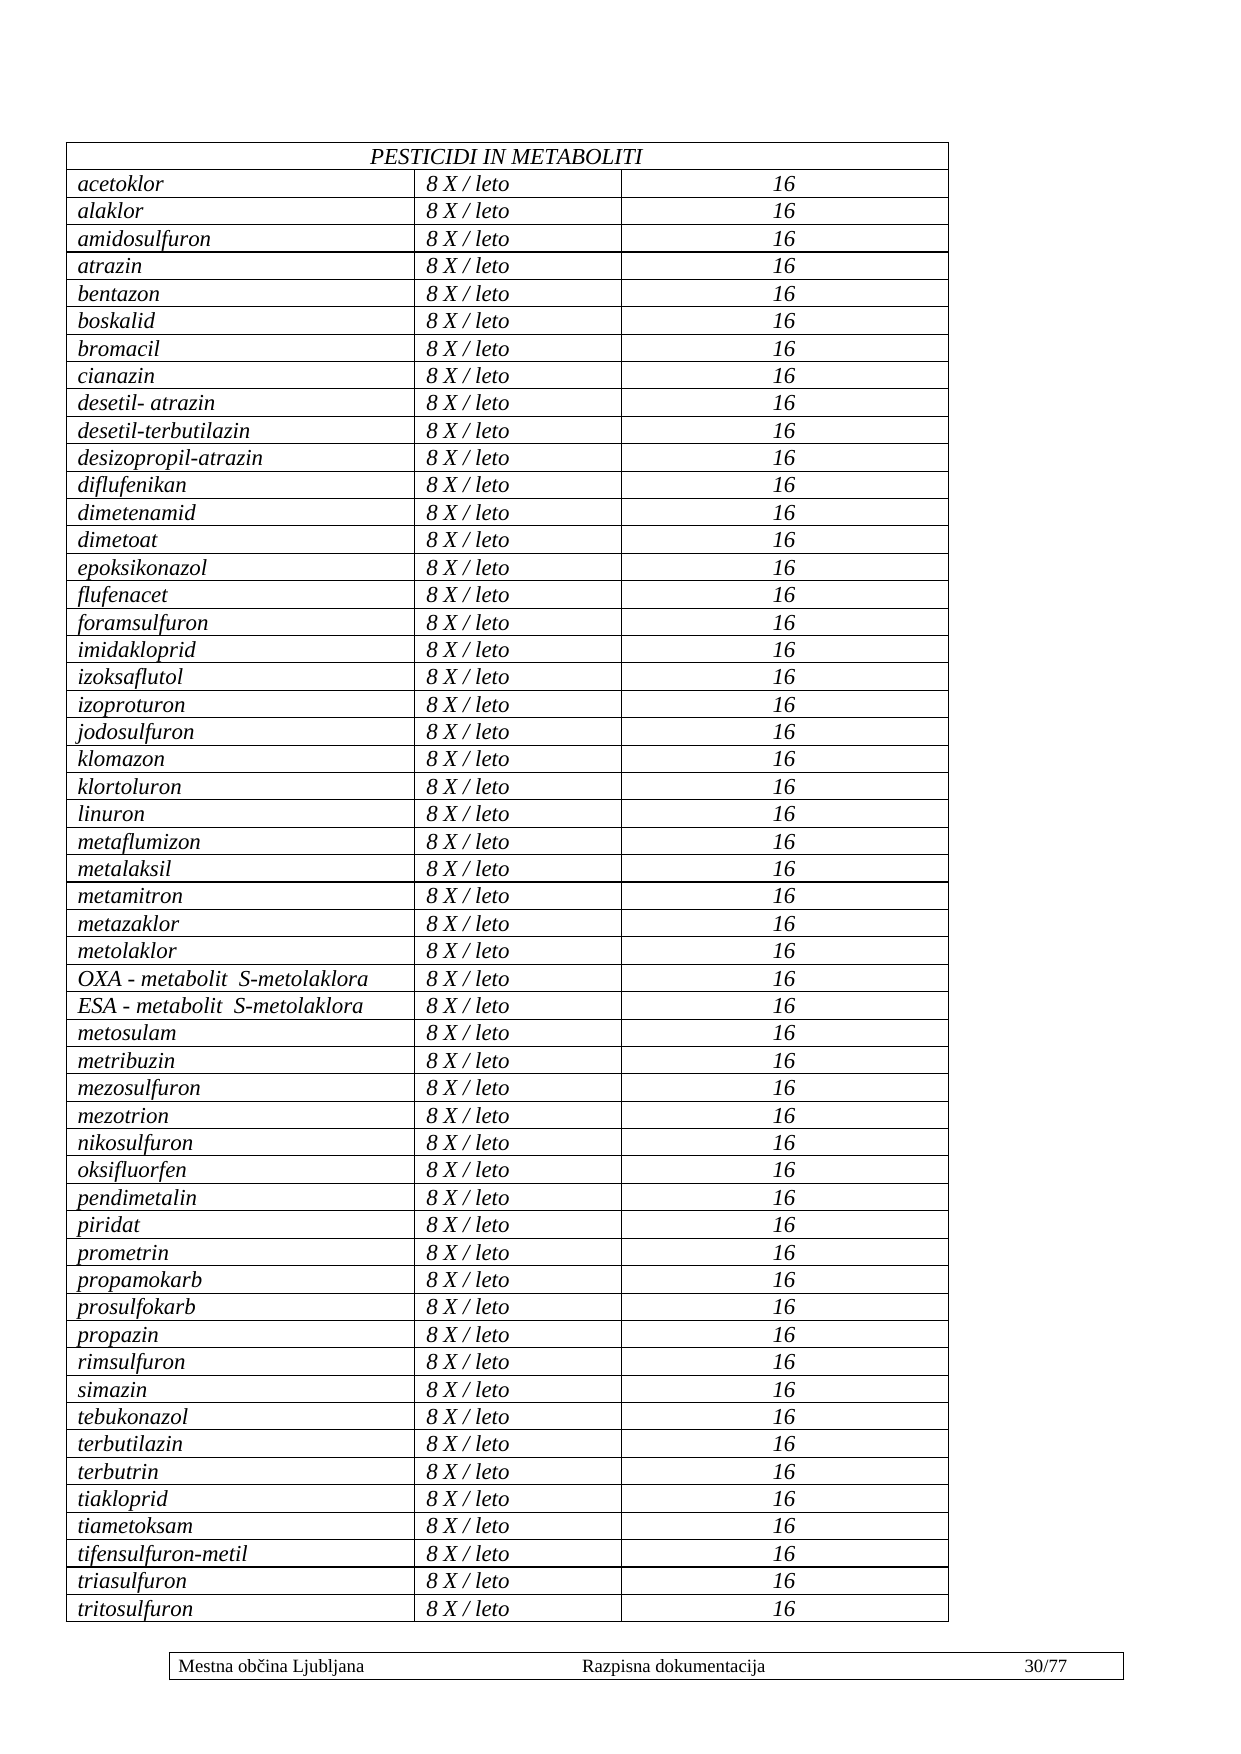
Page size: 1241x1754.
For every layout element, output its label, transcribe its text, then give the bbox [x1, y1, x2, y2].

table_cell 8 X / leto [415, 1458, 621, 1484]
table_cell 16 [622, 499, 948, 525]
table_cell metaflumizon [67, 828, 414, 854]
table_cell 16 [622, 992, 948, 1018]
table_cell metazaklor [67, 910, 414, 936]
table_cell 8 X / leto [415, 1348, 621, 1374]
table_cell 16 [622, 1403, 948, 1429]
table_cell terbutrin [67, 1458, 414, 1484]
table_cell 16 [622, 883, 948, 909]
table_cell 8 X / leto [415, 280, 621, 306]
table_cell 8 X / leto [415, 609, 621, 635]
table_cell 16 [622, 663, 948, 690]
table_cell 8 X / leto [415, 855, 621, 881]
table_cell 16 [622, 636, 948, 662]
table_cell 8 X / leto [415, 499, 621, 525]
table_cell 16 [622, 1485, 948, 1512]
table_cell mezotrion [67, 1102, 414, 1128]
table_cell 8 X / leto [415, 1294, 621, 1320]
table_cell piridat [67, 1211, 414, 1238]
table_cell 8 X / leto [415, 362, 621, 388]
table_cell 16 [622, 1458, 948, 1484]
table_cell nikosulfuron [67, 1129, 414, 1155]
table_cell 16 [622, 280, 948, 306]
table_cell izoproturon [67, 691, 414, 717]
table_cell 8 X / leto [415, 1129, 621, 1155]
table_cell 16 [622, 417, 948, 443]
table_cell 16 [622, 828, 948, 854]
table_cell 16 [622, 170, 948, 197]
table_cell 16 [622, 1595, 948, 1621]
table_cell 8 X / leto [415, 1376, 621, 1402]
table_cell 8 X / leto [415, 883, 621, 909]
table_cell 16 [622, 1184, 948, 1210]
table_cell metamitron [67, 883, 414, 909]
table_cell 16 [622, 198, 948, 224]
table_cell bromacil [67, 335, 414, 361]
table_cell imidakloprid [67, 636, 414, 662]
table_cell 16 [622, 1321, 948, 1347]
table_cell 16 [622, 965, 948, 991]
table_cell diflufenikan [67, 472, 414, 498]
table_cell 16 [622, 1129, 948, 1155]
table_cell foramsulfuron [67, 609, 414, 635]
table_cell 16 [622, 1513, 948, 1539]
table_cell alaklor [67, 198, 414, 224]
table_cell 16 [622, 1156, 948, 1183]
table_cell 16 [622, 1376, 948, 1402]
table_cell 16 [622, 1074, 948, 1101]
table_cell 16 [622, 1239, 948, 1265]
table_cell 8 X / leto [415, 1047, 621, 1073]
table_cell 8 X / leto [415, 937, 621, 964]
table_cell 16 [622, 718, 948, 744]
table_cell 8 X / leto [415, 1513, 621, 1539]
table_cell izoksaflutol [67, 663, 414, 690]
table_cell klomazon [67, 746, 414, 772]
table_cell metribuzin [67, 1047, 414, 1073]
table_cell 16 [622, 937, 948, 964]
table_cell oksifluorfen [67, 1156, 414, 1183]
table_cell tebukonazol [67, 1403, 414, 1429]
table_cell boskalid [67, 307, 414, 333]
table_cell desizopropil-atrazin [67, 444, 414, 471]
table_cell 16 [622, 526, 948, 553]
table_cell 16 [622, 800, 948, 827]
table_cell 16 [622, 307, 948, 333]
table_cell 16 [622, 855, 948, 881]
table_cell 16 [622, 1047, 948, 1073]
table_cell 8 X / leto [415, 965, 621, 991]
table_cell tritosulfuron [67, 1595, 414, 1621]
table_cell 8 X / leto [415, 253, 621, 279]
table_cell 8 X / leto [415, 1102, 621, 1128]
table_cell 16 [622, 389, 948, 416]
table_cell 8 X / leto [415, 828, 621, 854]
table_cell tiametoksam [67, 1513, 414, 1539]
table_cell 16 [622, 773, 948, 799]
table_cell simazin [67, 1376, 414, 1402]
table_cell 16 [622, 1568, 948, 1594]
table_cell 8 X / leto [415, 1430, 621, 1457]
table_cell 16 [622, 581, 948, 607]
table_cell 16 [622, 444, 948, 471]
table_cell 8 X / leto [415, 581, 621, 607]
table_cell 16 [622, 910, 948, 936]
table_cell 8 X / leto [415, 335, 621, 361]
table_cell acetoklor [67, 170, 414, 197]
table_cell 8 X / leto [415, 992, 621, 1018]
table_cell 8 X / leto [415, 1211, 621, 1238]
table_cell terbutilazin [67, 1430, 414, 1457]
table_cell 16 [622, 1294, 948, 1320]
table_cell 8 X / leto [415, 773, 621, 799]
table_cell 16 [622, 554, 948, 580]
table_cell 8 X / leto [415, 636, 621, 662]
table_cell dimetenamid [67, 499, 414, 525]
table_cell 8 X / leto [415, 800, 621, 827]
table_cell 8 X / leto [415, 526, 621, 553]
table_cell 16 [622, 1102, 948, 1128]
table_cell 8 X / leto [415, 389, 621, 416]
table_cell 8 X / leto [415, 225, 621, 251]
table_cell tifensulfuron-metil [67, 1540, 414, 1566]
table_cell 16 [622, 1540, 948, 1566]
table_cell 8 X / leto [415, 1540, 621, 1566]
table_cell 8 X / leto [415, 554, 621, 580]
table_cell 16 [622, 1430, 948, 1457]
table_cell 8 X / leto [415, 198, 621, 224]
table_cell amidosulfuron [67, 225, 414, 251]
table_cell pendimetalin [67, 1184, 414, 1210]
table_cell 8 X / leto [415, 910, 621, 936]
table_cell 16 [622, 253, 948, 279]
table_cell linuron [67, 800, 414, 827]
table_cell 16 [622, 1020, 948, 1046]
table_cell 16 [622, 362, 948, 388]
table_cell propazin [67, 1321, 414, 1347]
table_cell 8 X / leto [415, 1321, 621, 1347]
table_cell mezosulfuron [67, 1074, 414, 1101]
table_cell flufenacet [67, 581, 414, 607]
table_cell ESA - metabolit S-metolaklora [67, 992, 414, 1018]
table_cell metolaklor [67, 937, 414, 964]
table_cell prometrin [67, 1239, 414, 1265]
table_cell OXA - metabolit S-metolaklora [67, 965, 414, 991]
table_cell 8 X / leto [415, 170, 621, 197]
table_cell cianazin [67, 362, 414, 388]
table_cell 8 X / leto [415, 1239, 621, 1265]
table_cell 16 [622, 1211, 948, 1238]
table_cell 8 X / leto [415, 444, 621, 471]
table_cell 8 X / leto [415, 746, 621, 772]
table_cell prosulfokarb [67, 1294, 414, 1320]
table_cell 8 X / leto [415, 1485, 621, 1512]
table_cell desetil- atrazin [67, 389, 414, 416]
table_cell 8 X / leto [415, 1156, 621, 1183]
table_cell propamokarb [67, 1266, 414, 1292]
table_cell 8 X / leto [415, 307, 621, 333]
table_cell 8 X / leto [415, 1403, 621, 1429]
table_cell 8 X / leto [415, 1595, 621, 1621]
table_cell 16 [622, 1266, 948, 1292]
table_cell triasulfuron [67, 1568, 414, 1594]
table_cell 16 [622, 472, 948, 498]
table_cell 8 X / leto [415, 1184, 621, 1210]
table_cell 8 X / leto [415, 1074, 621, 1101]
table_cell 8 X / leto [415, 691, 621, 717]
table_cell 8 X / leto [415, 1020, 621, 1046]
table_cell metalaksil [67, 855, 414, 881]
table_cell 16 [622, 225, 948, 251]
table_cell 8 X / leto [415, 417, 621, 443]
table_cell jodosulfuron [67, 718, 414, 744]
table_cell 8 X / leto [415, 1568, 621, 1594]
table_cell klortoluron [67, 773, 414, 799]
table_cell 16 [622, 609, 948, 635]
table_cell 8 X / leto [415, 1266, 621, 1292]
table_cell bentazon [67, 280, 414, 306]
table_cell 8 X / leto [415, 718, 621, 744]
table_cell epoksikonazol [67, 554, 414, 580]
table_cell tiakloprid [67, 1485, 414, 1512]
table_cell rimsulfuron [67, 1348, 414, 1374]
table_cell atrazin [67, 253, 414, 279]
table_cell 16 [622, 1348, 948, 1374]
table_cell 8 X / leto [415, 472, 621, 498]
table_cell PESTICIDI IN METABOLITI [67, 143, 948, 169]
table_cell 16 [622, 691, 948, 717]
table_cell desetil-terbutilazin [67, 417, 414, 443]
table_cell 16 [622, 335, 948, 361]
table_cell dimetoat [67, 526, 414, 553]
table_cell metosulam [67, 1020, 414, 1046]
table_cell 16 [622, 746, 948, 772]
table_cell 8 X / leto [415, 663, 621, 690]
